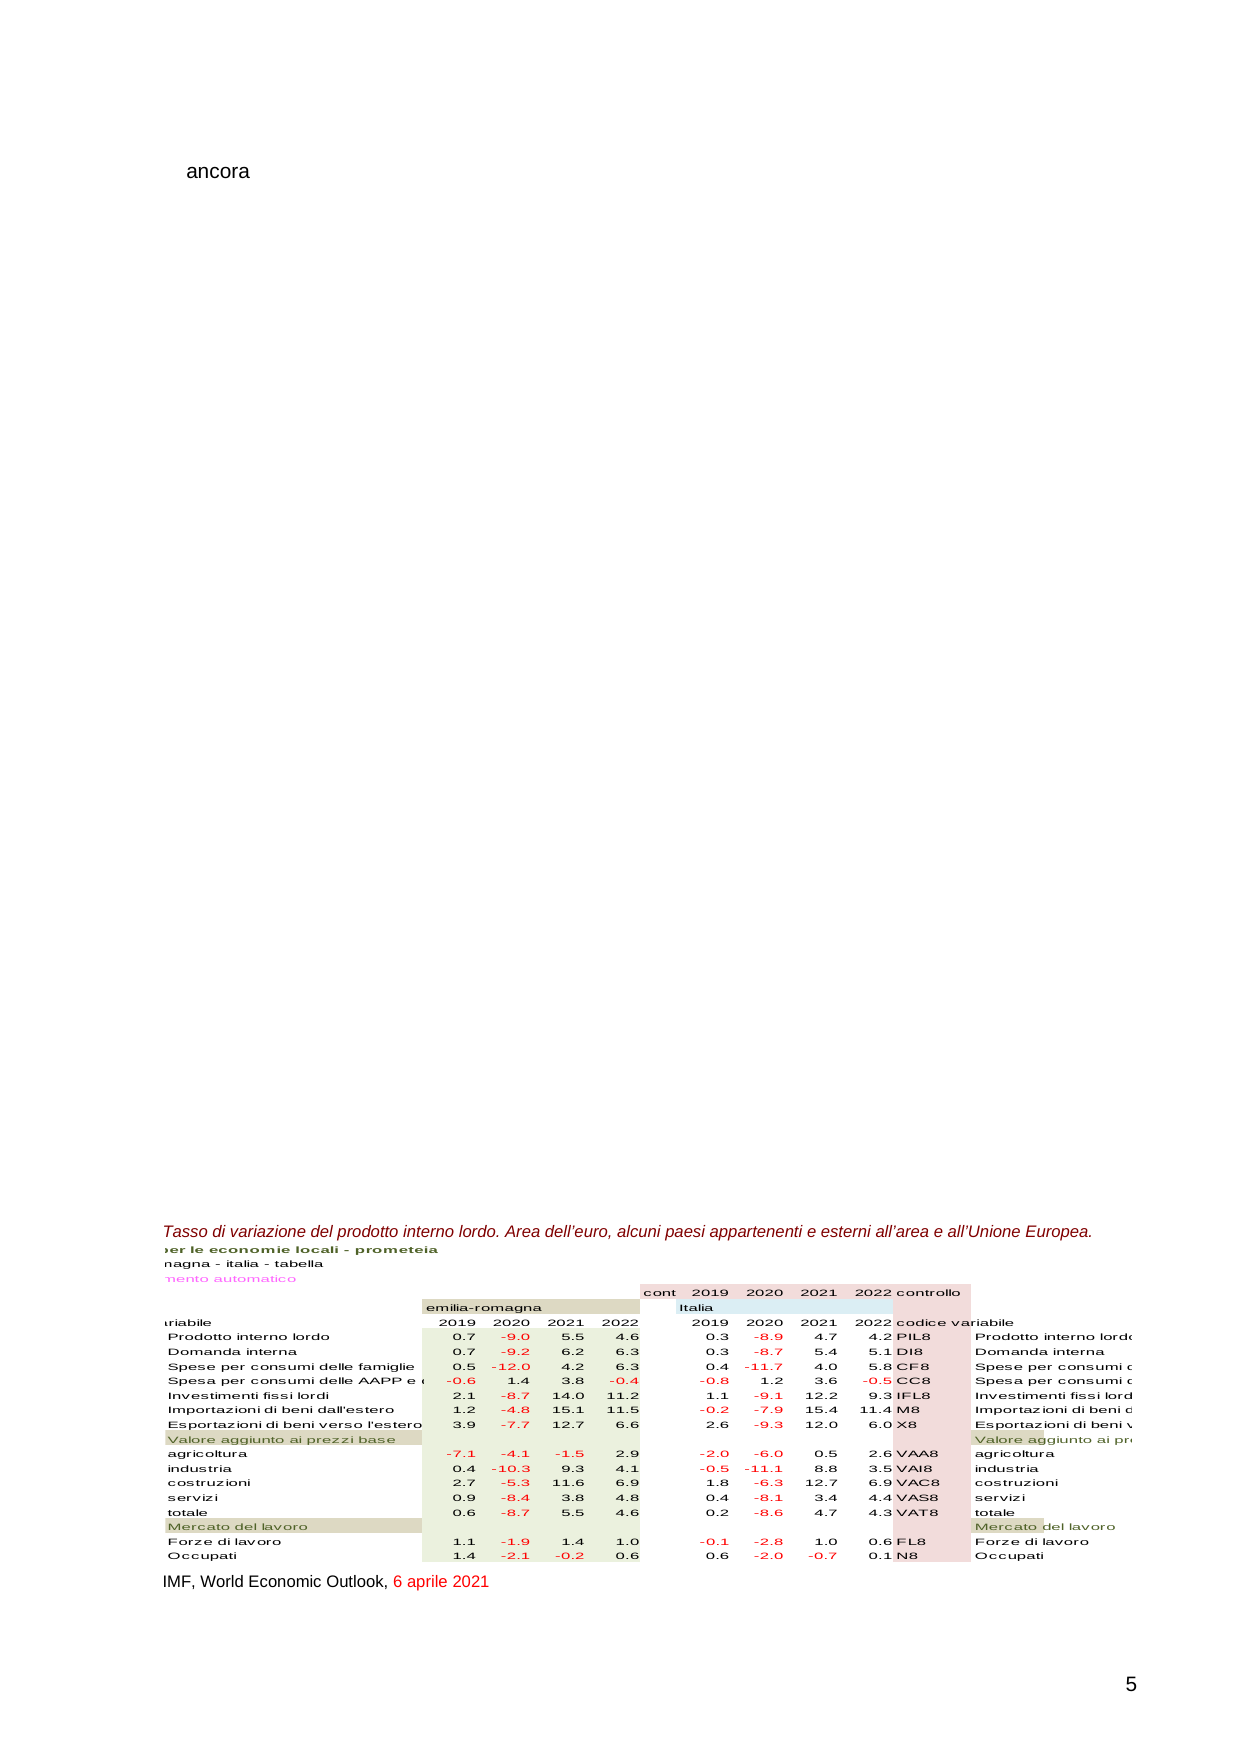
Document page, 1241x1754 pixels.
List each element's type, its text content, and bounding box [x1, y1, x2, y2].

text ancora [162, 158, 1137, 183]
table_cell [162, 1241, 1137, 1566]
table_cell IMF, World Economic Outlook, 6 aprile 2021 [162, 1566, 1137, 1591]
table_header Tasso di variazione del prodotto interno lordo. Area dell’euro, alcuni paesi appartenenti e esterni all’area e all’Unione Europea. [162, 1222, 1137, 1241]
